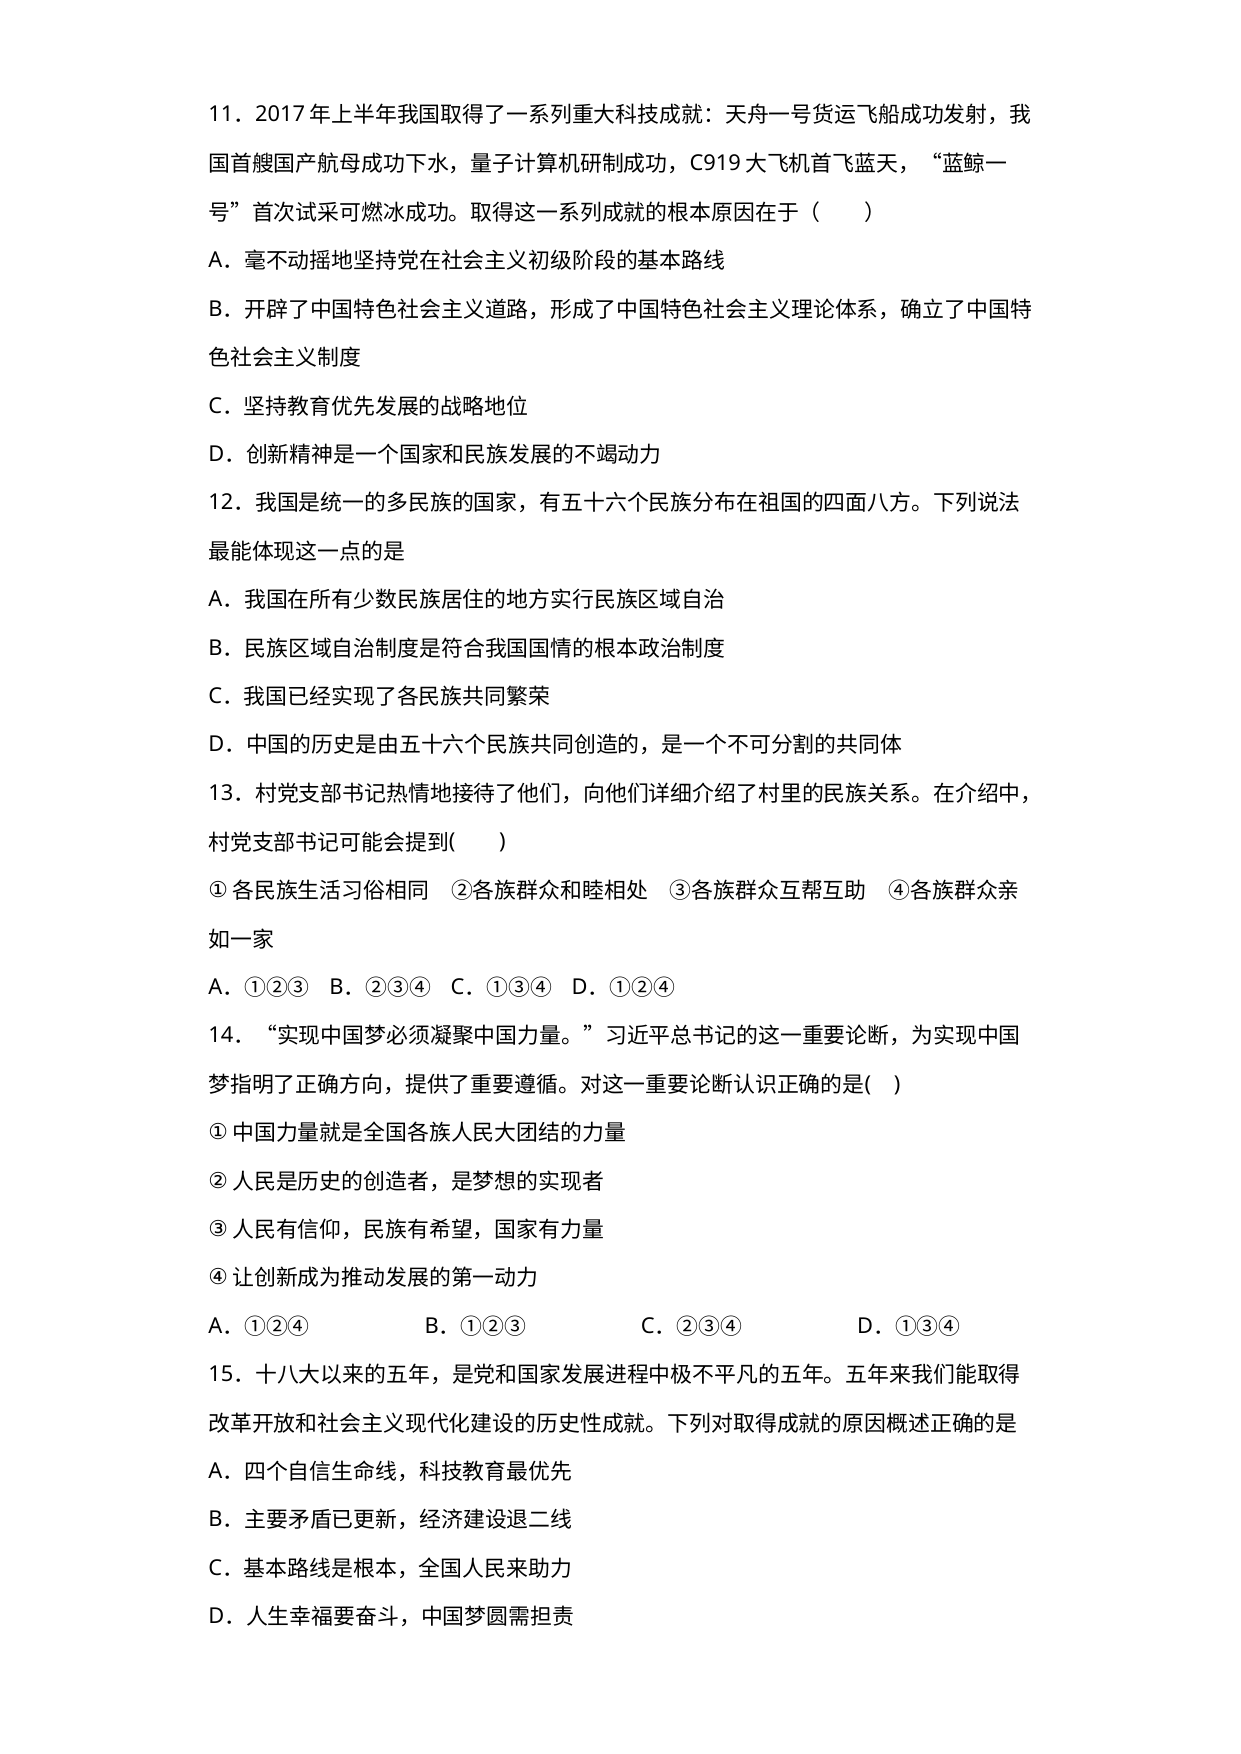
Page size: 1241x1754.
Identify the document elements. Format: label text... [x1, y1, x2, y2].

text 11．2017年上半年我国取得了一系列重大科技成就：天舟一号货运飞船成功发射，我国首艘国产航母成功下水，量子计算机研制成功，C919大飞机首飞蓝天，“蓝鲸一号”首次试采可燃冰成功。取得这一系列成就的根本原因在于（ ） [208, 97, 1032, 227]
text 12．我国是统一的多民族的国家，有五十六个民族分布在祖国的四面八方。下列说法最能体现这一点的是 [208, 485, 1032, 566]
text C．我国已经实现了各民族共同繁荣 [208, 679, 1032, 711]
text ②人民是历史的创造者，是梦想的实现者 [208, 1163, 1032, 1196]
text ④让创新成为推动发展的第一动力 [208, 1260, 1032, 1292]
text 14．“实现中国梦必须凝聚中国力量。”习近平总书记的这一重要论断，为实现中国梦指明了正确方向，提供了重要遵循。对这一重要论断认识正确的是( ) [208, 1018, 1032, 1099]
text ①中国力量就是全国各族人民大团结的力量 [208, 1115, 1032, 1147]
text A．毫不动摇地坚持党在社会主义初级阶段的基本路线 [208, 243, 1032, 275]
text D．中国的历史是由五十六个民族共同创造的，是一个不可分割的共同体 [208, 727, 1032, 759]
text B．主要矛盾已更新，经济建设退二线 [208, 1502, 1032, 1534]
text ①各民族生活习俗相同 ②各族群众和睦相处 ③各族群众互帮互助 ④各族群众亲如一家 [208, 872, 1032, 954]
text ③人民有信仰，民族有希望，国家有力量 [208, 1212, 1032, 1244]
text A．①②④ B．①②③ C．②③④ D．①③④ [208, 1308, 1032, 1341]
text C．基本路线是根本，全国人民来助力 [208, 1550, 1032, 1583]
text 13．村党支部书记热情地接待了他们，向他们详细介绍了村里的民族关系。在介绍中，村党支部书记可能会提到( ) [208, 775, 1032, 857]
text B．民族区域自治制度是符合我国国情的根本政治制度 [208, 630, 1032, 663]
text 15．十八大以来的五年，是党和国家发展进程中极不平凡的五年。五年来我们能取得改革开放和社会主义现代化建设的历史性成就。下列对取得成就的原因概述正确的是 [208, 1357, 1032, 1438]
text A．①②③ B．②③④ C．①③④ D．①②④ [208, 969, 1032, 1002]
text C．坚持教育优先发展的战略地位 [208, 388, 1032, 421]
text A．四个自信生命线，科技教育最优先 [208, 1454, 1032, 1486]
text D．创新精神是一个国家和民族发展的不竭动力 [208, 437, 1032, 469]
text D．人生幸福要奋斗，中国梦圆需担责 [208, 1599, 1032, 1631]
text B．开辟了中国特色社会主义道路，形成了中国特色社会主义理论体系，确立了中国特色社会主义制度 [208, 291, 1032, 372]
text A．我国在所有少数民族居住的地方实行民族区域自治 [208, 582, 1032, 614]
